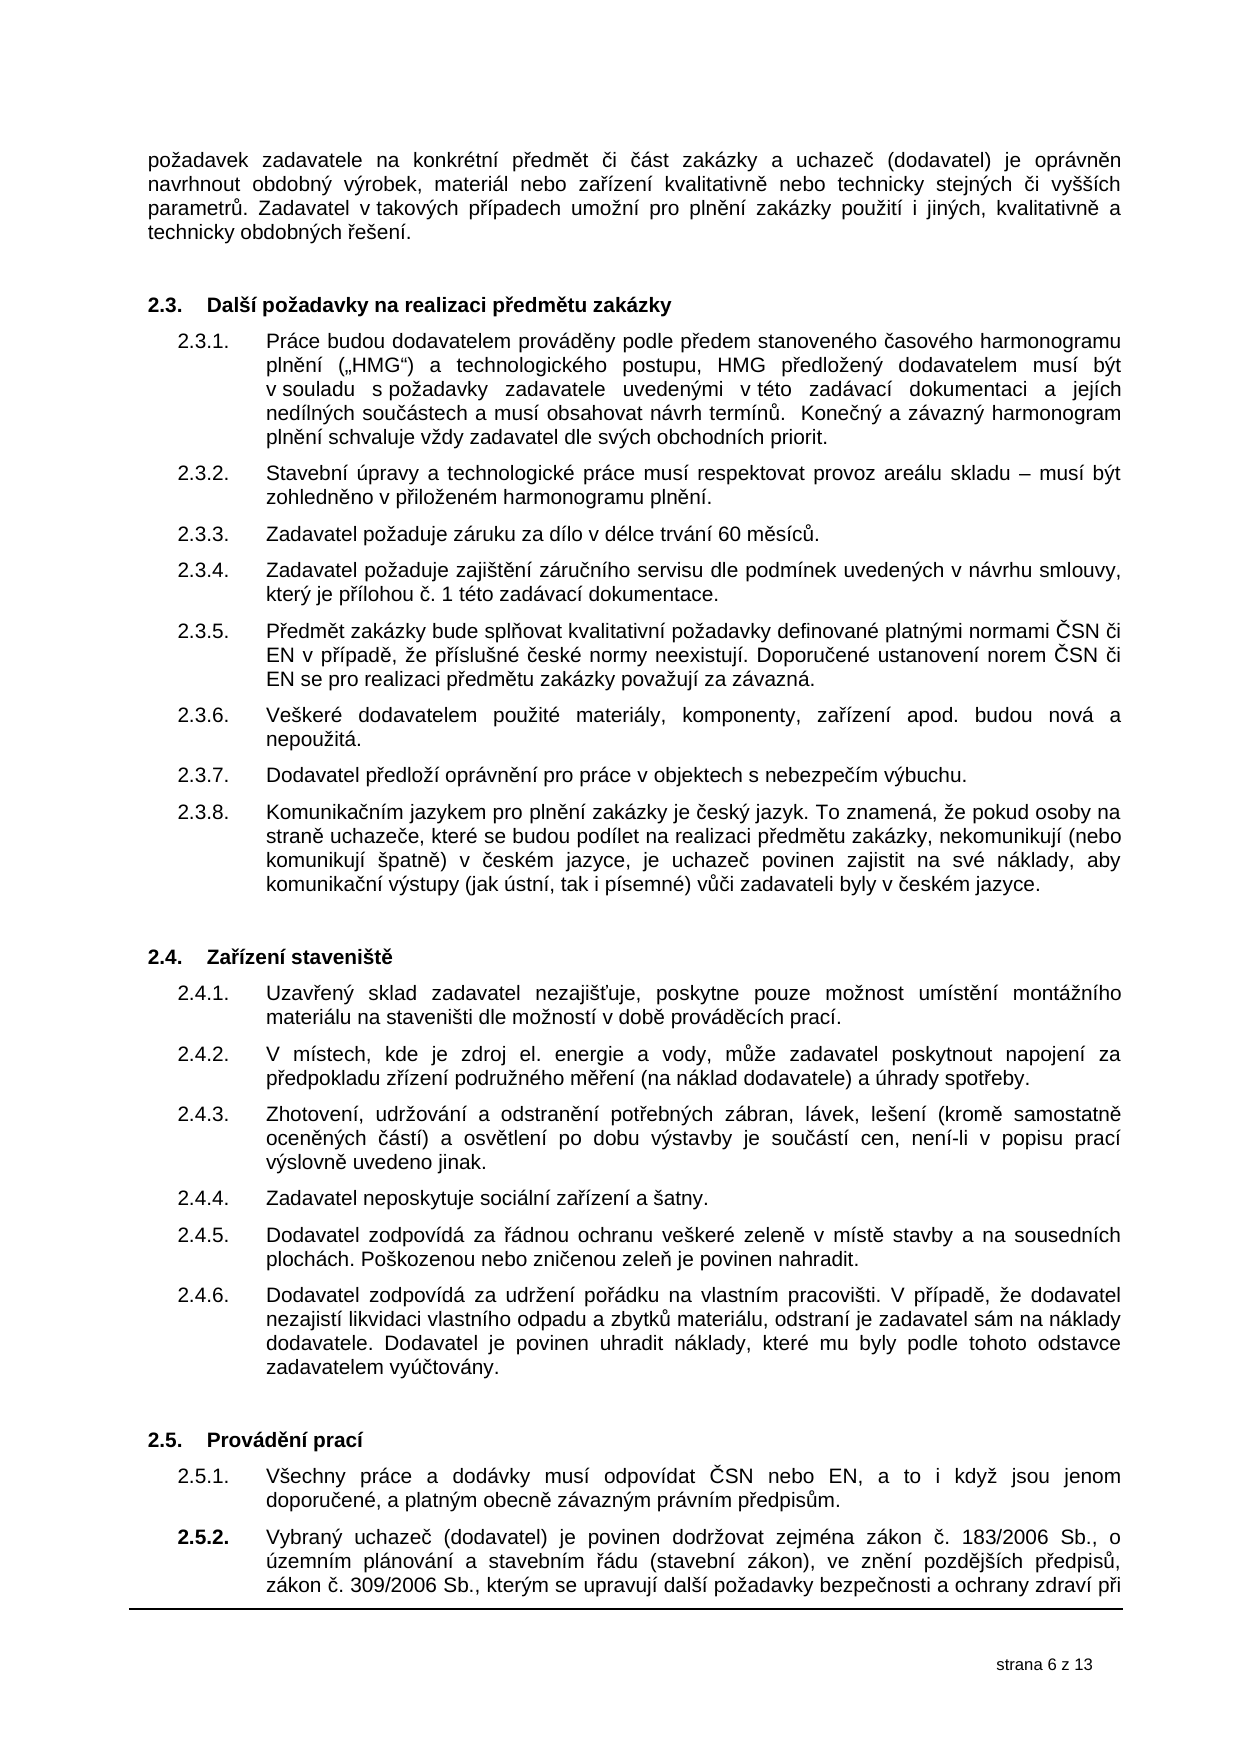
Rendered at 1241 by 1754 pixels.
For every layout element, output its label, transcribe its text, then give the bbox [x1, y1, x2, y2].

text Další požadavky na realizaci předmětu zakázky [148, 292, 1122, 316]
text Předmět zakázky bude splňovat kvalitativní požadavky definované platnými normami ČSN či EN v případě, že příslušné české normy neexistují. Doporučené ustanovení norem ČSN či EN se pro realizaci předmětu zakázky považují za závazná. [177, 618, 1122, 690]
text Dodavatel zodpovídá za udržení pořádku na vlastním pracovišti. V případě, že dodavatel nezajistí likvidaci vlastního odpadu a zbytků materiálu, odstraní je zadavatel sám na náklady dodavatele. Dodavatel je povinen uhradit náklady, které mu byly podle tohoto odstavce zadavatelem vyúčtovány. [177, 1283, 1122, 1379]
text Stavební úpravy a technologické práce musí respektovat provoz areálu skladu – musí být zohledněno v přiloženém harmonogramu plnění. [177, 461, 1122, 509]
text Uzavřený sklad zadavatel nezajišťuje, poskytne pouze možnost umístění montážního materiálu na staveništi dle možností v době prováděcích prací. [177, 981, 1122, 1029]
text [148, 148, 1122, 243]
text Všechny práce a dodávky musí odpovídat ČSN nebo EN, a to i když jsou jenom doporučené, a platným obecně závazným právním předpisům. [177, 1464, 1122, 1512]
text Veškeré dodavatelem použité materiály, komponenty, zařízení apod. budou nová a nepoužitá. [177, 703, 1122, 751]
text V místech, kde je zdroj el. energie a vody, může zadavatel poskytnout napojení za předpokladu zřízení podružného měření (na náklad dodavatele) a úhrady spotřeby. [177, 1041, 1122, 1089]
text Provádění prací [148, 1428, 1122, 1452]
text Dodavatel zodpovídá za řádnou ochranu veškeré zeleně v místě stavby a na sousedních plochách. Poškozenou nebo zničenou zeleň je povinen nahradit. [177, 1223, 1122, 1271]
text Práce budou dodavatelem prováděny podle předem stanoveného časového harmonogramu plnění („HMG“) a technologického postupu, HMG předložený dodavatelem musí být v souladu s požadavky zadavatele uvedenými v této zadávací dokumentaci a jejích nedílných součástech a musí obsahovat návrh termínů. Konečný a závazný harmonogram plnění schvaluje vždy zadavatel dle svých obchodních priorit. [177, 329, 1122, 449]
text Zařízení staveniště [148, 944, 1122, 968]
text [177, 1525, 1122, 1597]
text Zadavatel neposkytuje sociální zařízení a šatny. [177, 1186, 1122, 1210]
text Zhotovení, udržování a odstranění potřebných zábran, lávek, lešení (kromě samostatně oceněných částí) a osvětlení po dobu výstavby je součástí cen, není-li v popisu prací výslovně uvedeno jinak. [177, 1102, 1122, 1174]
text Zadavatel požaduje záruku za dílo v délce trvání 60 měsíců. [177, 522, 1122, 546]
text Dodavatel předloží oprávnění pro práce v objektech s nebezpečím výbuchu. [177, 763, 1122, 787]
text Komunikačním jazykem pro plnění zakázky je český jazyk. To znamená, že pokud osoby na straně uchazeče, které se budou podílet na realizaci předmětu zakázky, nekomunikují (nebo komunikují špatně) v českém jazyce, je uchazeč povinen zajistit na své náklady, aby komunikační výstupy (jak ústní, tak i písemné) vůči zadavateli byly v českém jazyce. [177, 800, 1122, 896]
text Zadavatel požaduje zajištění záručního servisu dle podmínek uvedených v návrhu smlouvy, který je přílohou č. 1 této zadávací dokumentace. [177, 558, 1122, 606]
